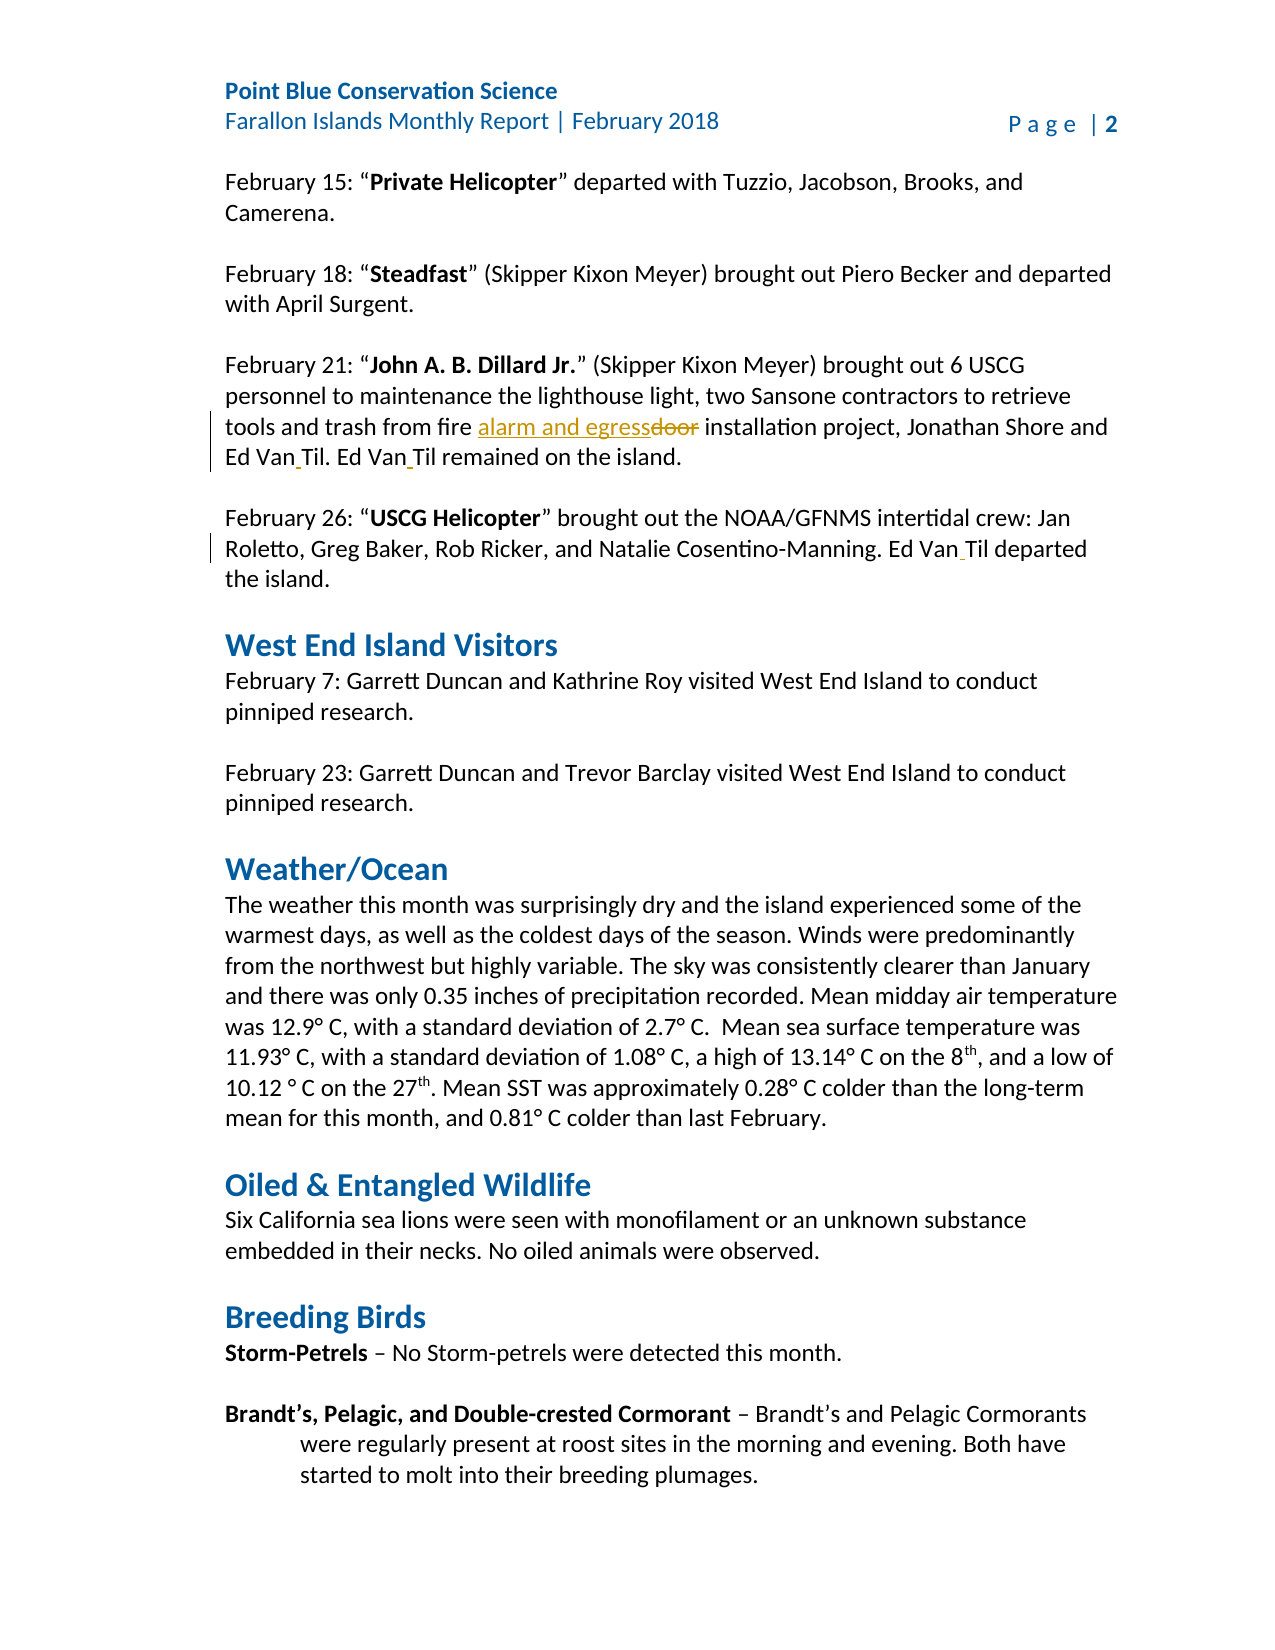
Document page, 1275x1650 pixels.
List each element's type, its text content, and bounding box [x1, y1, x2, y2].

text February 21: “John A. B. Dillard Jr.” (Skipper Kixon Meyer) brought out 6 USCG personnel to maintenance the lighthouse light, two Sansone contractors to retrieve tools and trash from fire installation project, Jonathan Shore and Ed VanTil. Ed VanTil remained on the island. [225, 350, 1125, 472]
text Storm-Petrels – No Storm-petrels were detected this month. [225, 1337, 1125, 1367]
text The weather this month was surprisingly dry and the island experienced some of the warmest days, as well as the coldest days of the season. Winds were predominantly from the northwest but highly variable. The sky was consistently clearer than January and there was only 0.35 inches of precipitation recorded. Mean midday air temperature was 12.9° C, with a standard deviation of 2.7° C. Mean sea surface temperature was 11.93° C, with a standard deviation of 1.08° C, a high of 13.14° C on the 8th, and a low of 10.12 ° C on the 27th. Mean SST was approximately 0.28° C colder than the long-term mean for this month, and 0.81° C colder than last February. [225, 889, 1125, 1133]
text February 26: “USCG Helicopter” brought out the NOAA/GFNMS intertidal crew: Jan Roletto, Greg Baker, Rob Ricker, and Natalie Cosentino-Manning. Ed VanTil departed the island. [225, 502, 1125, 594]
text Six California sea lions were seen with monofilament or an unknown substance embedded in their necks. No oiled animals were observed. [225, 1204, 1125, 1265]
text February 18: “Steadfast” (Skipper Kixon Meyer) brought out Piero Becker and departed with April Surgent. [225, 258, 1125, 319]
text Brandt’s, Pelagic, and Double-crested Cormorant – Brandt’s and Pelagic Cormorants were regularly present at roost sites in the morning and evening. Both have started to molt into their breeding plumages. [225, 1398, 1125, 1489]
text Weather/Ocean [225, 848, 1125, 889]
text February 7: Garrett Duncan and Kathrine Roy visited West End Island to conduct pinniped research. [225, 665, 1125, 726]
text Oiled & Entangled Wildlife [225, 1164, 1125, 1204]
text West End Island Visitors [225, 624, 1125, 665]
text Breeding Birds [225, 1296, 1125, 1337]
text February 15: “Private Helicopter” departed with Tuzzio, Jacobson, Brooks, and Camerena. [225, 167, 1125, 228]
text February 23: Garrett Duncan and Trevor Barclay visited West End Island to conduct pinniped research. [225, 757, 1125, 818]
